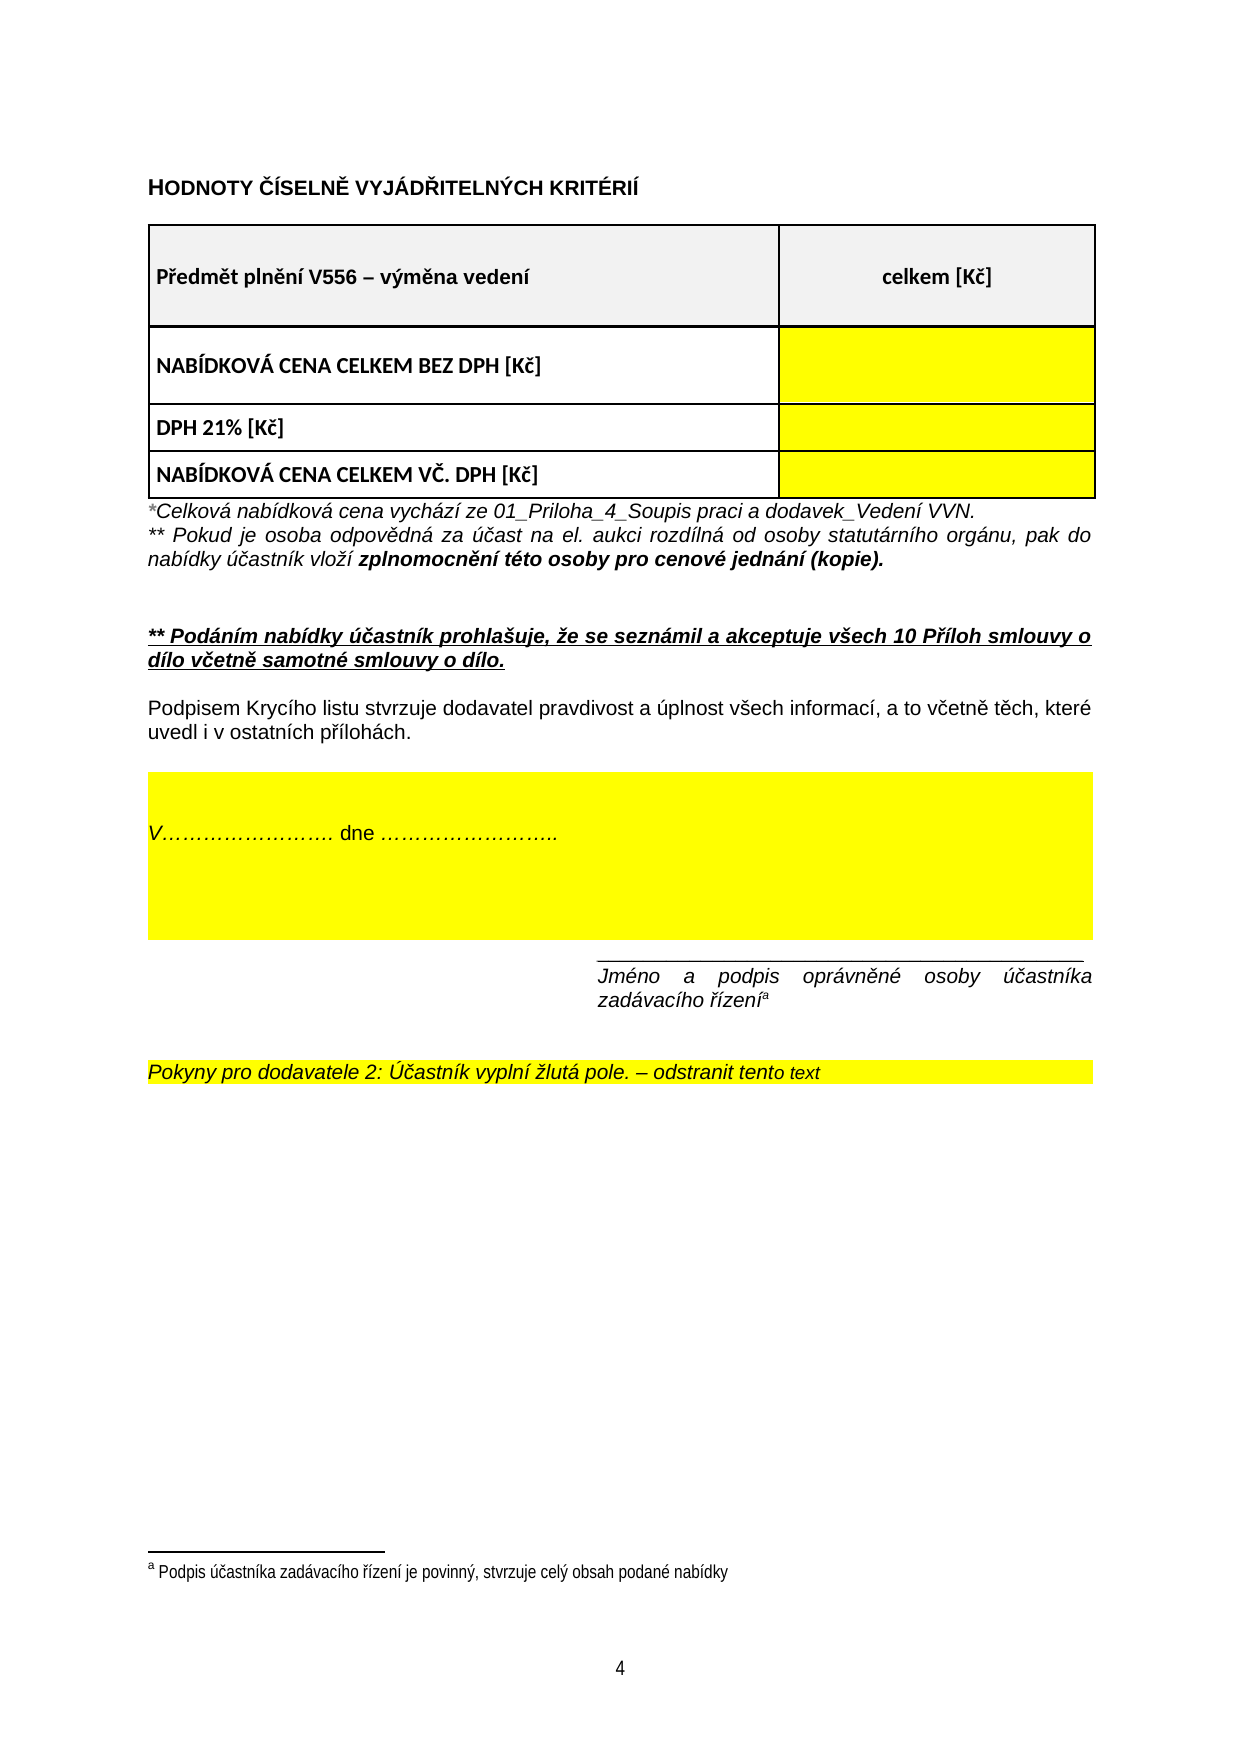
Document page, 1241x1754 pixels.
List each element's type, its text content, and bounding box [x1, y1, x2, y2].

text Jméno a podpis oprávněné osoby účastníka zadávacího řízení [598, 964, 1093, 1012]
table_cell [780, 328, 1094, 402]
table_header Předmět plnění V556 – výměna vedení [150, 226, 778, 325]
text ** Pokud je osoba odpovědná za účast na el. aukci rozdílná od osoby statutárního orgánu, pak do nabídky účastník vloží zplnomocnění této osoby pro cenové jednání (kopie). [148, 523, 1093, 571]
text __________________________________________ [598, 940, 1093, 964]
text HODNOTY ČÍSELNĚ VYJÁDŘITELNÝCH KRITÉRIÍ [148, 174, 1093, 200]
table_cell DPH 21% [Kč] [150, 405, 778, 450]
text ** Podáním nabídky účastník prohlašuje, že se seznámil a akceptuje všech 10 Příloh smlouvy o dílo včetně samotné smlouvy o dílo. [148, 624, 1093, 672]
table_cell [780, 452, 1094, 497]
text Pokyny pro dodavatele 2: Účastník vyplní žlutá pole. – odstranit tento text [148, 1060, 1093, 1084]
text Podpisem Krycího listu stvrzuje dodavatel pravdivost a úplnost všech informací, a to včetně těch, které uvedl i v ostatních přílohách. [148, 696, 1093, 744]
table_cell NABÍDKOVÁ CENA CELKEM BEZ DPH [Kč] [150, 328, 778, 402]
text *Celková nabídková cena vychází ze 01_Priloha_4_Soupis praci a dodavek_Vedení VVN. [148, 499, 1093, 523]
table_cell [780, 405, 1094, 450]
table_cell NABÍDKOVÁ CENA CELKEM VČ. DPH [Kč] [150, 452, 778, 497]
table_header celkem [Kč] [780, 226, 1094, 325]
text V……………………. dne …………………….. [148, 820, 1093, 844]
